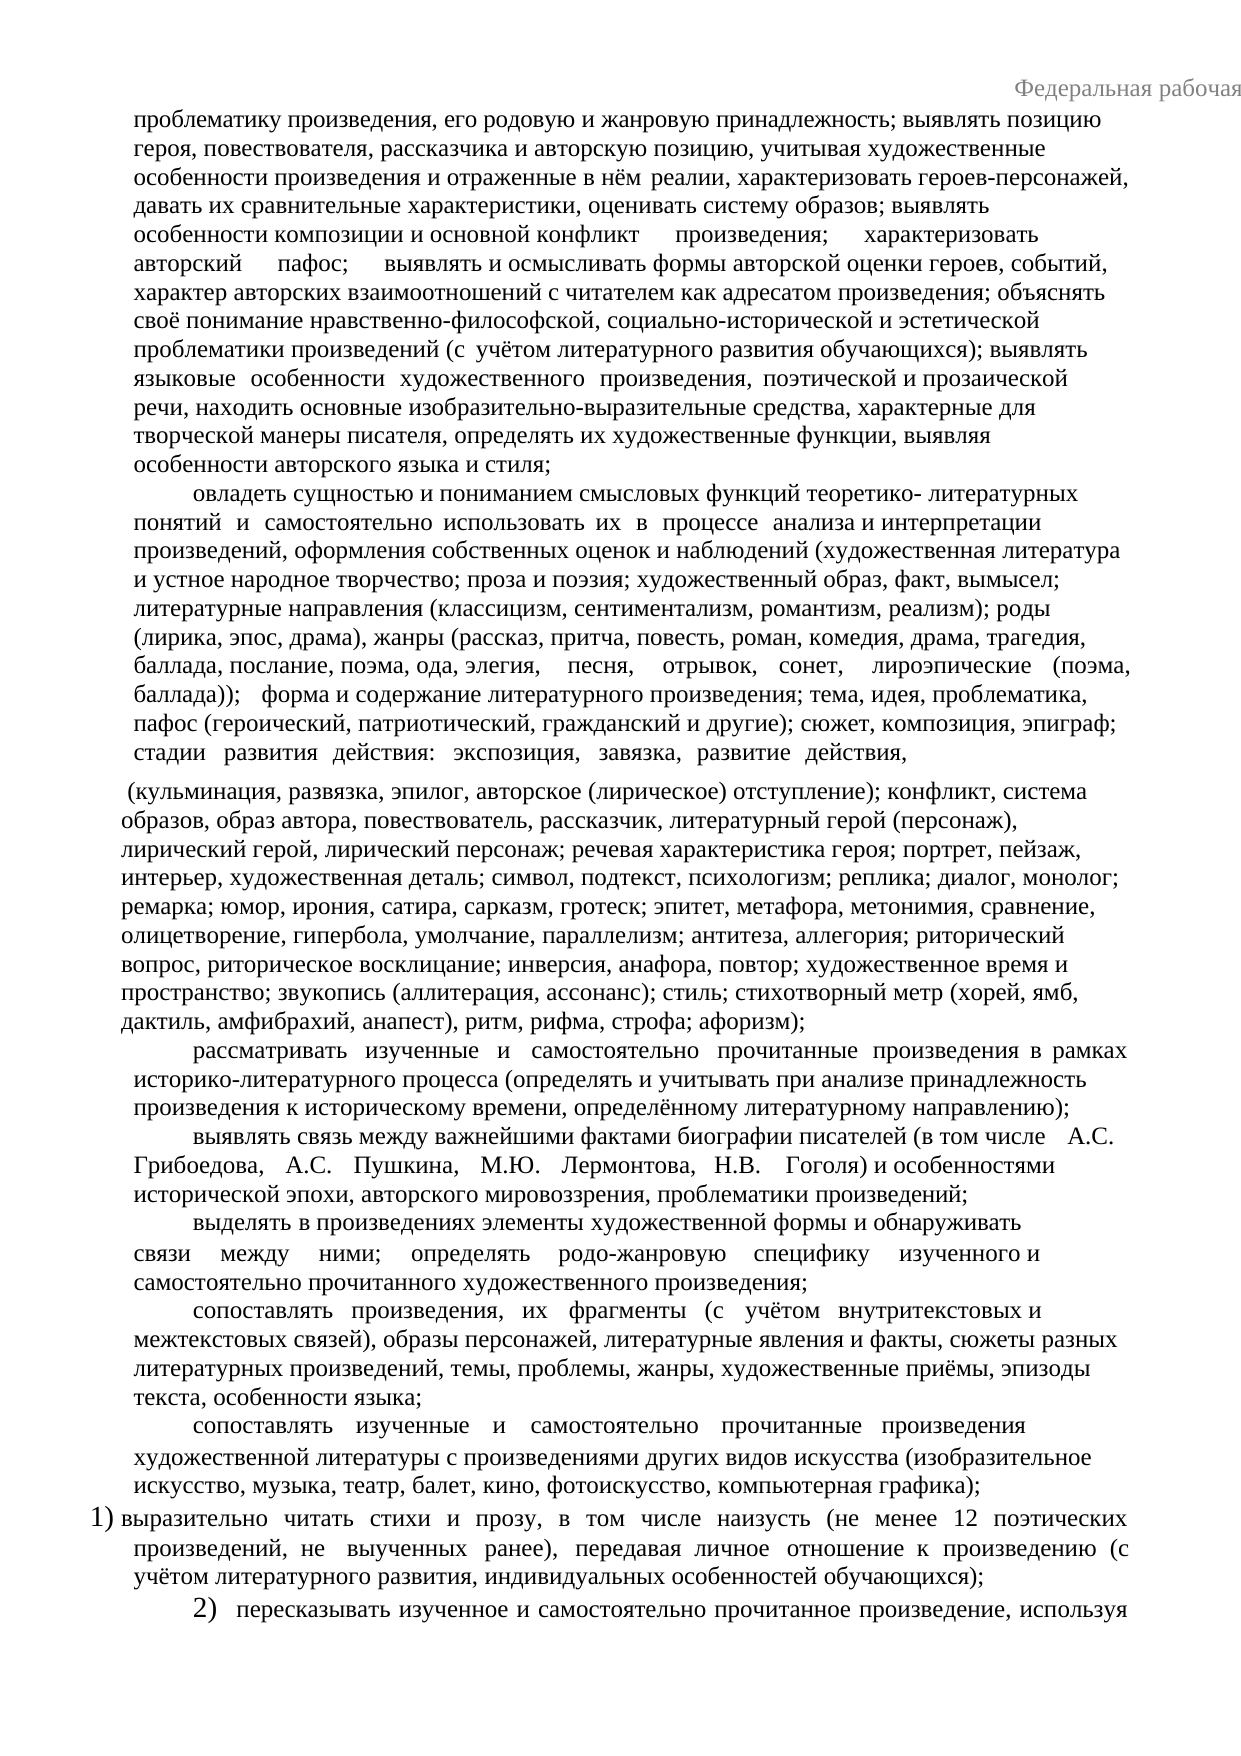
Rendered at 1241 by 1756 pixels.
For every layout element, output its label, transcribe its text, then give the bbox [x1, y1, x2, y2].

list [133, 1590, 1128, 1624]
text (кульминация, развязка, эпилог, авторское (лирическое) отступление); конфликт, система образов, образ автора, повествователь, рассказчик, литературный герой (персонаж), лирический герой, лирический персонаж; речевая характеристика героя; портрет, пейзаж, интерьер, художественная деталь; символ, подтекст, психологизм; реплика; диалог, монолог; ремарка; юмор, ирония, сатира, сарказм, гротеск; эпитет, метафора, метонимия, сравнение, олицетворение, гипербола, умолчание, параллелизм; антитеза, аллегория; риторический вопрос, риторическое восклицание; инверсия, анафора, повтор; художественное время и пространство; звукопись (аллитерация, ассонанс); стиль; стихотворный метр (хорей, ямб, дактиль, амфибрахий, анапест), ритм, рифма, строфа; афоризм); [121, 776, 1129, 1035]
text рассматривать изученные и самостоятельно прочитанные произведения в рамках историко-литературного процесса (определять и учитывать при анализе принадлежность произведения к историческому времени, определённому литературному направлению); [133, 1035, 1129, 1121]
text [133, 104, 1129, 478]
text сопоставлять произведения, их фрагменты (с учётом внутритекстовых и межтекстовых связей), образы персонажей, литературные явления и факты, сюжеты разных литературных произведений, темы, проблемы, жанры, художественные приёмы, эпизоды текста, особенности языка; [133, 1296, 1128, 1411]
text связи между ними; определять родо-жанровую специфику изученного и самостоятельно прочитанного художественного произведения; [133, 1238, 1128, 1295]
text сопоставлять изученные и самостоятельно прочитанные произведения [193, 1411, 1148, 1439]
text выделять в произведениях элементы художественной формы и обнаруживать [193, 1207, 1148, 1236]
list выразительно читать стихи и прозу, в том числе наизусть (не менее 12 поэтических произведений, не выученных ранее), передавая личное отношение к произведению (с учётом литературного развития, индивидуальных особенностей обучающихся); [89, 1499, 1129, 1590]
text выявлять связь между важнейшими фактами биографии писателей (в том числе А.С. Грибоедова, А.С. Пушкина, М.Ю. Лермонтова, Н.В. Гоголя) и особенностями исторической эпохи, авторского мировоззрения, проблематики произведений; [133, 1121, 1129, 1207]
text овладеть сущностью и пониманием смысловых функций теоретико- литературных понятий и самостоятельно использовать их в процессе анализа и интерпретации произведений, оформления собственных оценок и наблюдений (художественная литература и устное народное творчество; проза и поэзия; художественный образ, факт, вымысел; литературные направления (классицизм, сентиментализм, романтизм, реализм); роды (лирика, эпос, драма), жанры (рассказ, притча, повесть, роман, комедия, драма, трагедия, баллада, послание, поэма, ода, элегия, песня, отрывок, сонет, лироэпические (поэма, баллада)); форма и содержание литературного произведения; тема, идея, проблематика, пафос (героический, патриотический, гражданский и другие); сюжет, композиция, эпиграф; стадии развития действия: экспозиция, завязка, развитие действия, [133, 478, 1131, 765]
text художественной литературы с произведениями других видов искусства (изобразительное искусство, музыка, театр, балет, кино, фотоискусство, компьютерная графика); [133, 1442, 1128, 1499]
